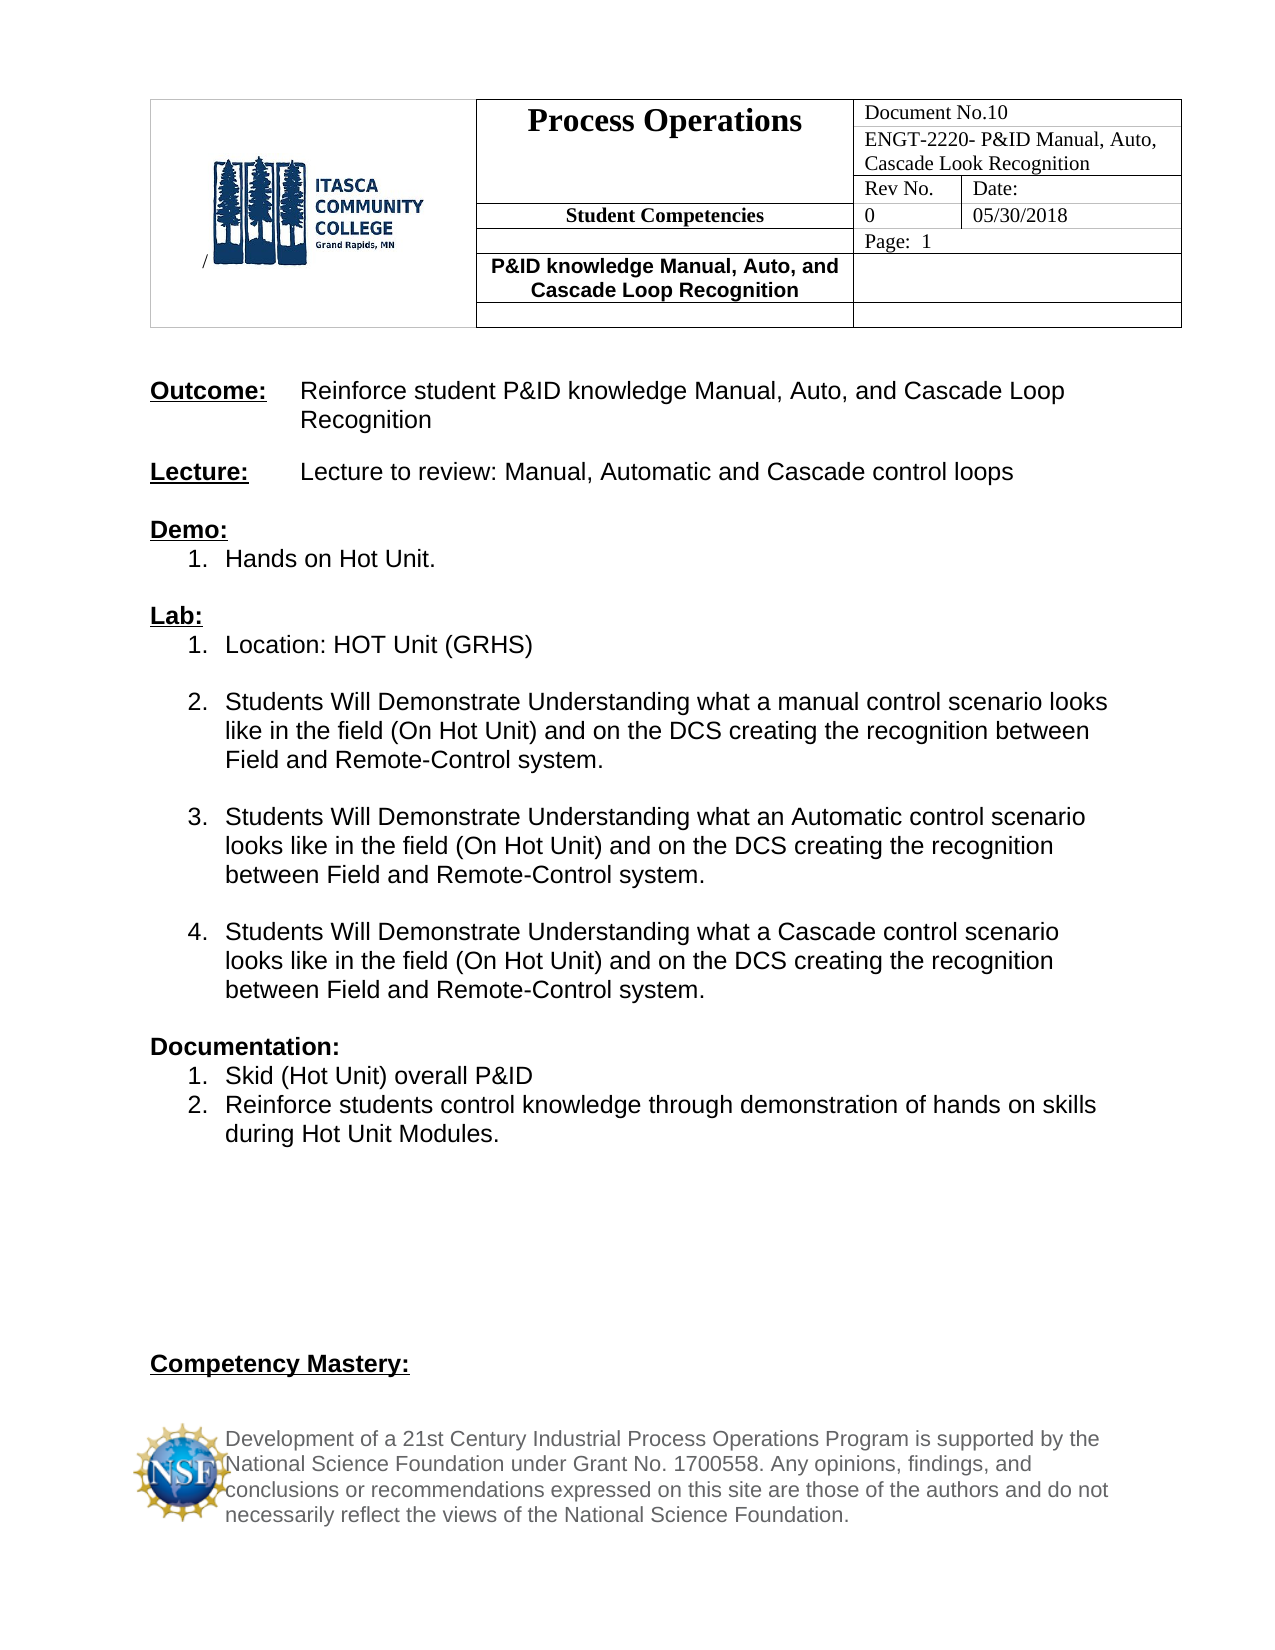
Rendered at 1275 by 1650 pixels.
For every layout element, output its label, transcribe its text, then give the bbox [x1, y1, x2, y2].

text Competency Mastery: [150, 1349, 1125, 1377]
picture [207, 153, 425, 269]
picture [132, 1422, 232, 1522]
list Reinforce students control knowledge through demonstration of hands on skills during Hot Unit Modules. [187, 1090, 1125, 1147]
list Location: HOT Unit (GRHS) [187, 630, 1125, 659]
text Lecture: Lecture to review: Manual, Automatic and Cascade control loops [150, 457, 1125, 486]
list Hands on Hot Unit. [187, 544, 1125, 572]
list Students Will Demonstrate Understanding what a Cascade control scenario looks like in the field (On Hot Unit) and on the DCS creating the recognition between Field and Remote-Control system. [187, 917, 1125, 1004]
list Skid (Hot Unit) overall P&ID [187, 1061, 1125, 1090]
text Documentation: [150, 1032, 1125, 1061]
list Students Will Demonstrate Understanding what a manual control scenario looks like in the field (On Hot Unit) and on the DCS creating the recognition between Field and Remote-Control system. [187, 687, 1125, 774]
text Lab: [150, 601, 1125, 630]
text Outcome: Reinforce student P&ID knowledge Manual, Auto, and Cascade Loop Recognition [150, 376, 1125, 433]
text Demo: [150, 515, 1125, 544]
list Students Will Demonstrate Understanding what an Automatic control scenario looks like in the field (On Hot Unit) and on the DCS creating the recognition between Field and Remote-Control system. [187, 802, 1125, 889]
